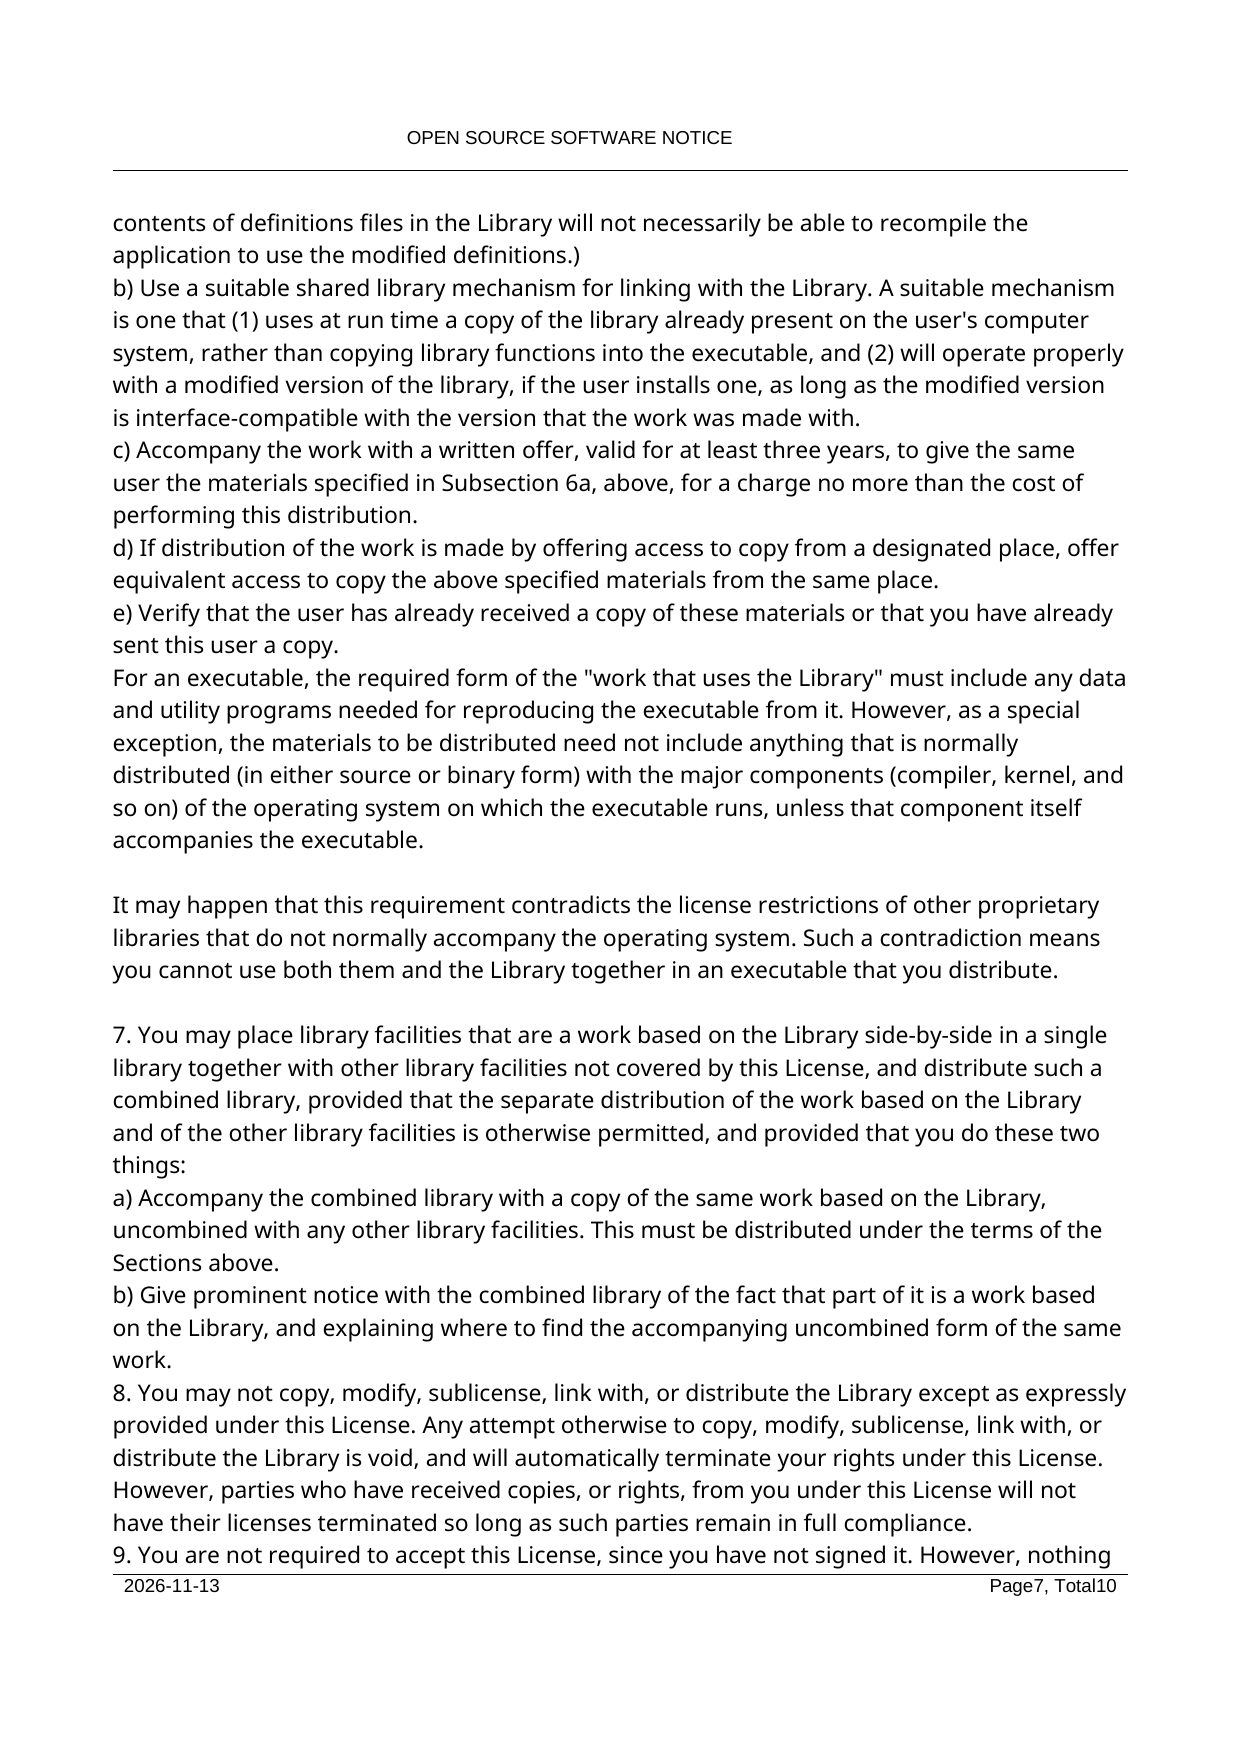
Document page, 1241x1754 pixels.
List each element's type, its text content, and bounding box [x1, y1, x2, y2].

text a) Accompany the combined library with a copy of the same work based on the Library, uncombined with any other library facilities. This must be distributed under the terms of the Sections above. [112, 1181, 1128, 1279]
text d) If distribution of the work is made by offering access to copy from a designated place, offer equivalent access to copy the above specified materials from the same place. [112, 531, 1128, 596]
text b) Use a suitable shared library mechanism for linking with the Library. A suitable mechanism is one that (1) uses at run time a copy of the library already present on the user's computer system, rather than copying library functions into the executable, and (2) will operate properly with a modified version of the library, if the user installs one, as long as the modified version is interface-compatible with the version that the work was made with. [112, 271, 1128, 434]
text c) Accompany the work with a written offer, valid for at least three years, to give the same user the materials specified in Subsection 6a, above, for a charge no more than the cost of performing this distribution. [112, 434, 1128, 531]
text 7. You may place library facilities that are a work based on the Library side-by-side in a single library together with other library facilities not covered by this License, and distribute such a combined library, provided that the separate distribution of the work based on the Library and of the other library facilities is otherwise permitted, and provided that you do these two things: [112, 1019, 1128, 1181]
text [112, 206, 1128, 271]
text It may happen that this requirement contradicts the license restrictions of other proprietary libraries that do not normally accompany the operating system. Such a contradiction means you cannot use both them and the Library together in an executable that you distribute. [112, 889, 1128, 986]
text e) Verify that the user has already received a copy of these materials or that you have already sent this user a copy. [112, 596, 1128, 661]
text For an executable, the required form of the "work that uses the Library" must include any data and utility programs needed for reproducing the executable from it. However, as a special exception, the materials to be distributed need not include anything that is normally distributed (in either source or binary form) with the major components (compiler, kernel, and so on) of the operating system on which the executable runs, unless that component itself accompanies the executable. [112, 661, 1128, 856]
text 8. You may not copy, modify, sublicense, link with, or distribute the Library except as expressly provided under this License. Any attempt otherwise to copy, modify, sublicense, link with, or distribute the Library is void, and will automatically terminate your rights under this License. However, parties who have received copies, or rights, from you under this License will not have their licenses terminated so long as such parties remain in full compliance. [112, 1376, 1128, 1539]
text b) Give prominent notice with the combined library of the fact that part of it is a work based on the Library, and explaining where to find the accompanying uncombined form of the same work. [112, 1279, 1128, 1376]
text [112, 1539, 1128, 1571]
